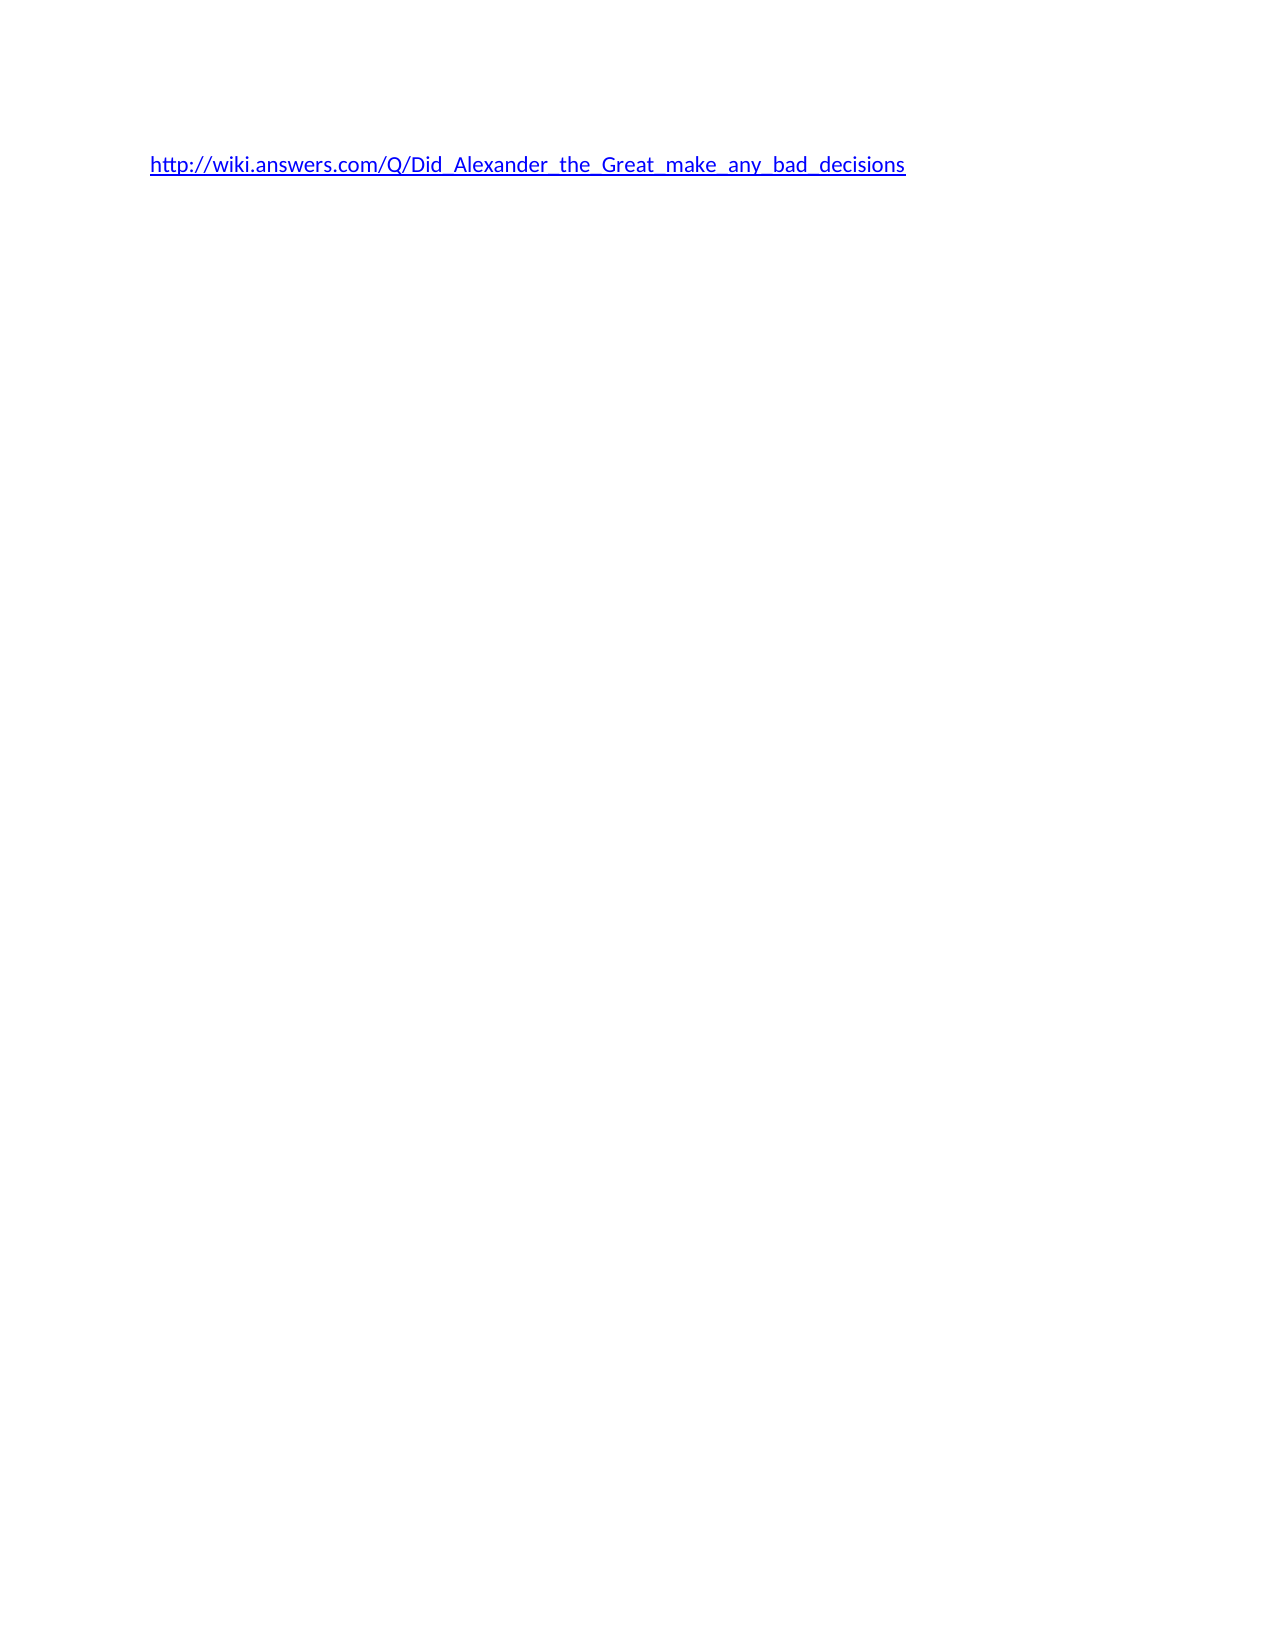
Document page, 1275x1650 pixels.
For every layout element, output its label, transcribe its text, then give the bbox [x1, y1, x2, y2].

text http://wiki.answers.com/Q/Did_Alexander_the_Great_make_any_bad_decisions [150, 150, 1125, 178]
